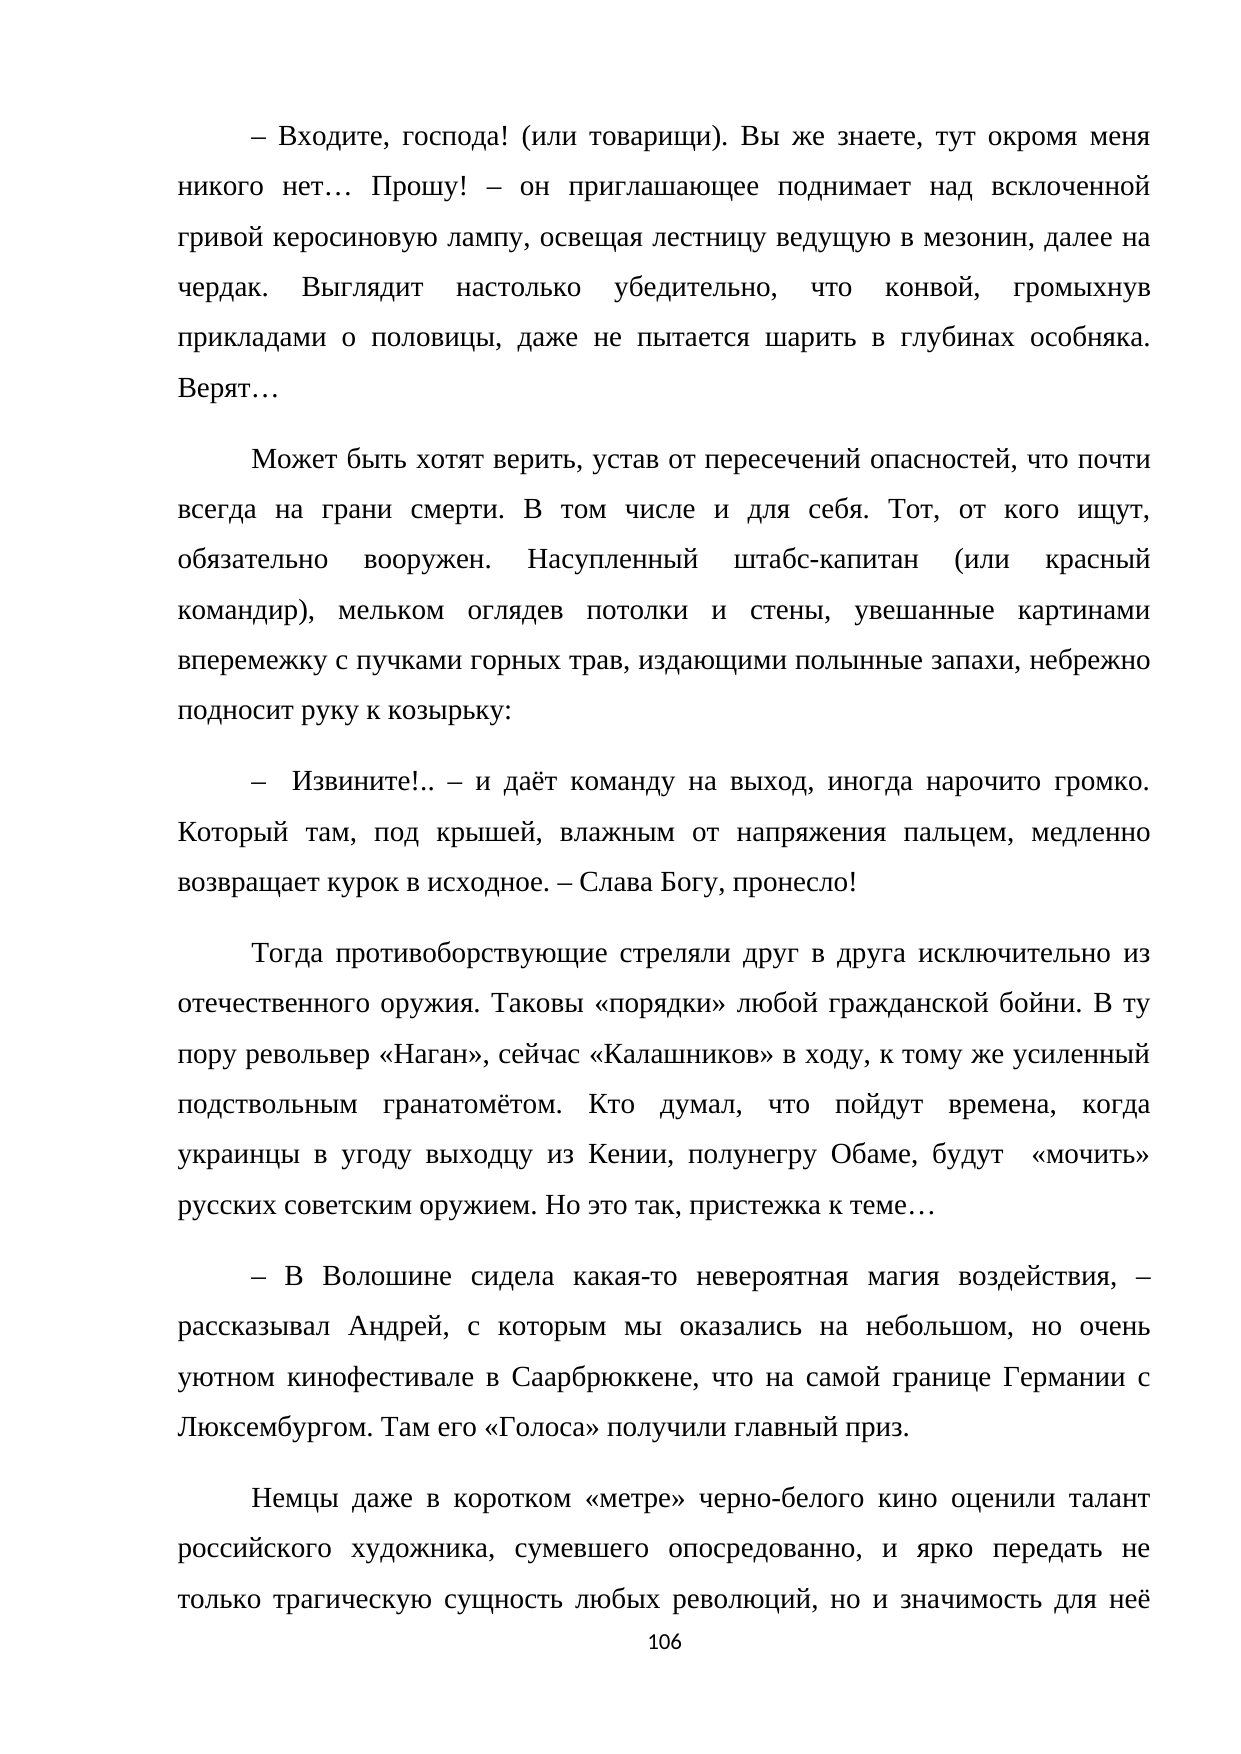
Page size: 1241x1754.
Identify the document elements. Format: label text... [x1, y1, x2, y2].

text – Извините!.. – и даёт команду на выход, иногда нарочито громко. Который там, под крышей, влажным от напряжения пальцем, медленно возвращает курок в исходное. – Слава Богу, пронесло! [177, 763, 1152, 898]
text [177, 1480, 1152, 1614]
text Может быть хотят верить, устав от пересечений опасностей, что почти всегда на грани смерти. В том числе и для себя. Тот, от кого ищут, обязательно вооружен. Насупленный штабс-капитан (или красный командир), мельком оглядев потолки и стены, увешанные картинами вперемежку с пучками горных трав, издающими полынные запахи, небрежно подносит руку к козырьку: [177, 441, 1152, 726]
text – Входите, господа! (или товарищи). Вы же знаете, тут окромя меня никого нет… Прошу! – он приглашающее поднимает над всклоченной гривой керосиновую лампу, освещая лестницу ведущую в мезонин, далее на чердак. Выглядит настолько убедительно, что конвой, громыхнув прикладами о половицы, даже не пытается шарить в глубинах особняка. Верят… [177, 118, 1152, 403]
text Тогда противоборствующие стреляли друг в друга исключительно из отечественного оружия. Таковы «порядки» любой гражданской бойни. В ту пору револьвер «Наган», сейчас «Калашников» в ходу, к тому же усиленный подствольным гранатомётом. Кто думал, что пойдут времена, когда украинцы в угоду выходцу из Кении, полунегру Обаме, будут «мочить» русских советским оружием. Но это так, пристежка к теме… [177, 935, 1152, 1220]
text – В Волошине сидела какая-то невероятная магия воздействия, – рассказывал Андрей, с которым мы оказались на небольшом, но очень уютном кинофестивале в Саарбрюккене, что на самой границе Германии с Люксембургом. Там его «Голоса» получили главный приз. [177, 1258, 1152, 1442]
